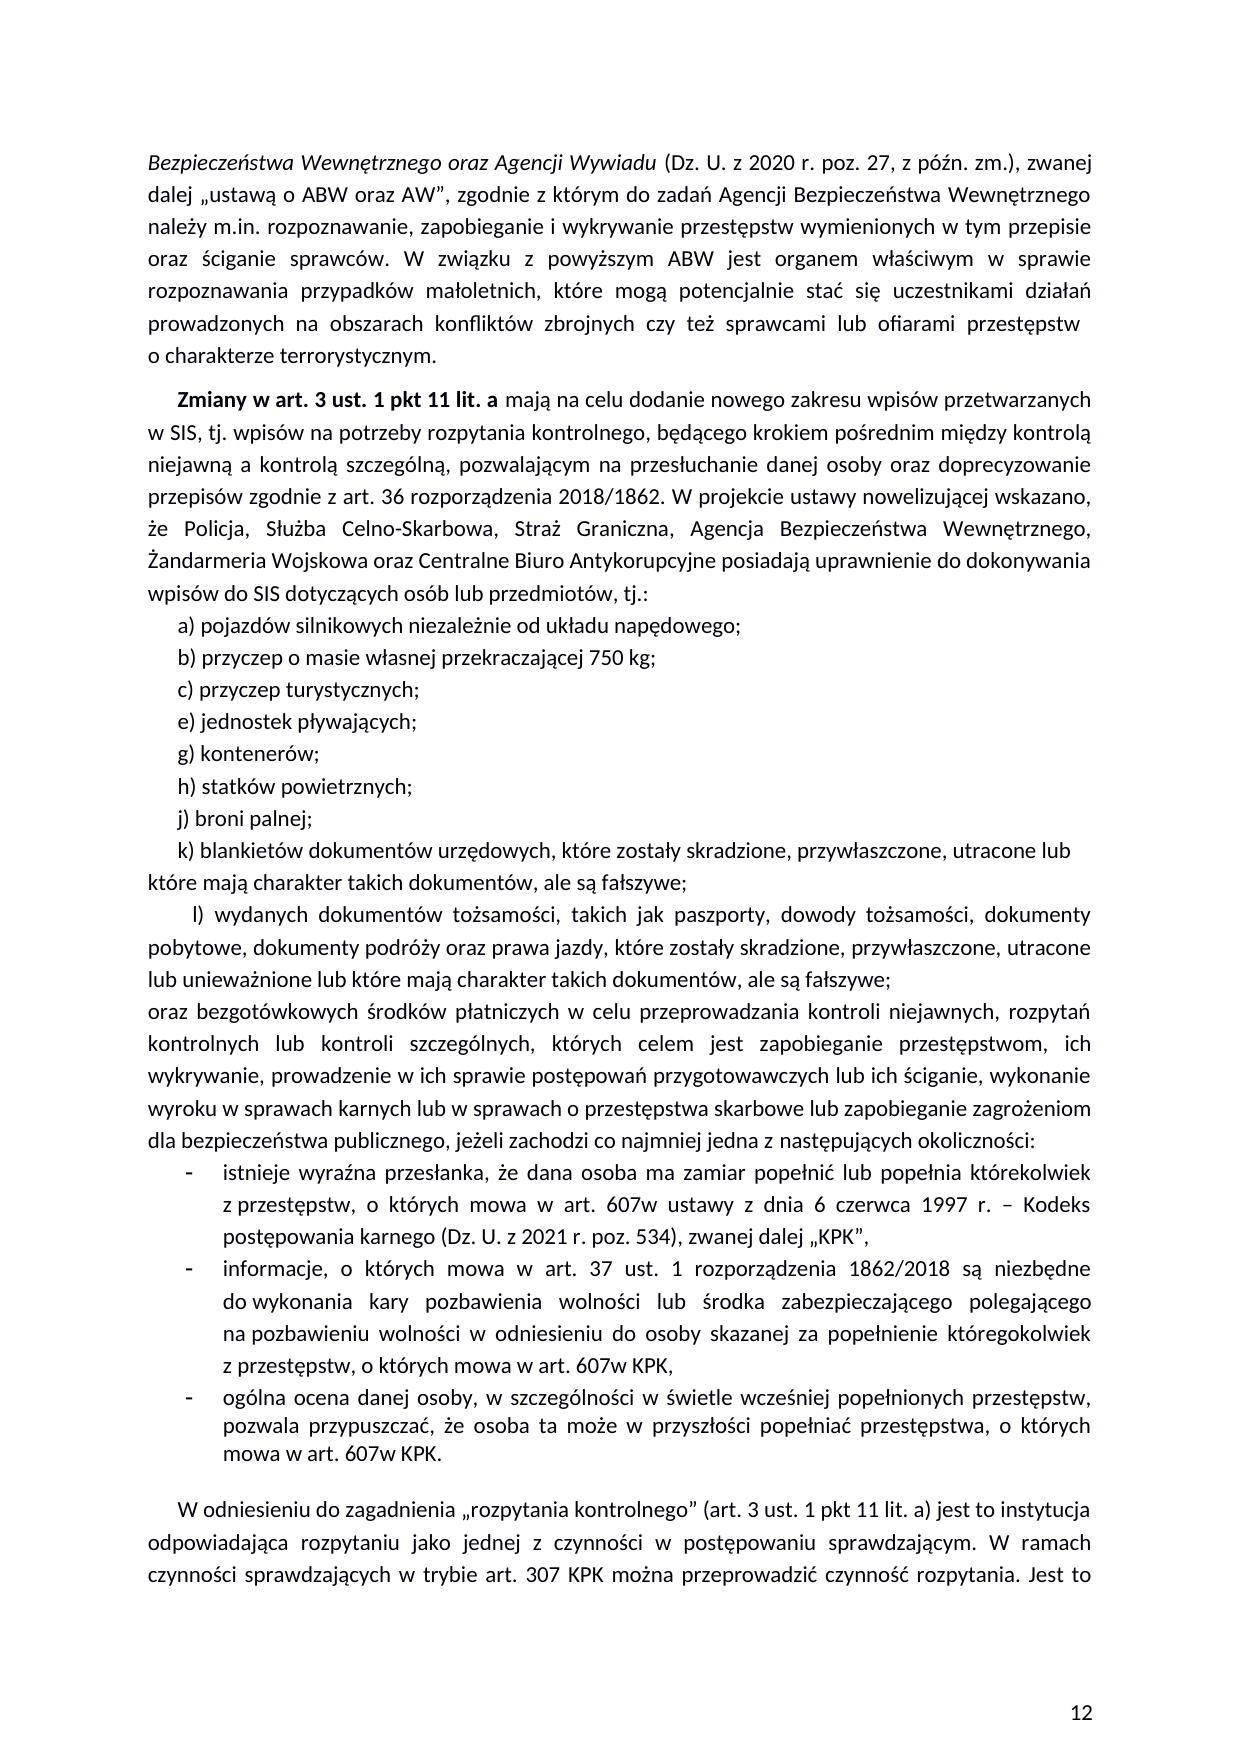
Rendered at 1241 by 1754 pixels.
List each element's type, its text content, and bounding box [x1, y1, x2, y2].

list informacje, o których mowa w art. 37 ust. 1 rozporządzenia 1862/2018 są niezbędne do wykonania kary pozbawienia wolności lub środka zabezpieczającego polegającego na pozbawieniu wolności w odniesieniu do osoby skazanej za popełnienie któregokolwiek z przestępstw, o których mowa w art. 607w KPK, [185, 1254, 1093, 1379]
text Zmiany w art. 3 ust. 1 pkt 11 lit. a mają na celu dodanie nowego zakresu wpisów przetwarzanych w SIS, tj. wpisów na potrzeby rozpytania kontrolnego, będącego krokiem pośrednim między kontrolą niejawną a kontrolą szczególną, pozwalającym na przesłuchanie danej osoby oraz doprecyzowanie przepisów zgodnie z art. 36 rozporządzenia 2018/1862. W projekcie ustawy nowelizującej wskazano, że Policja, Służba Celno-Skarbowa, Straż Graniczna, Agencja Bezpieczeństwa Wewnętrznego, Żandarmeria Wojskowa oraz Centralne Biuro Antykorupcyjne posiadają uprawnienie do dokonywania wpisów do SIS dotyczących osób lub przedmiotów, tj.: [148, 386, 1093, 607]
text l) wydanych dokumentów tożsamości, takich jak paszporty, dowody tożsamości, dokumenty pobytowe, dokumenty podróży oraz prawa jazdy, które zostały skradzione, przywłaszczone, utracone lub unieważnione lub które mają charakter takich dokumentów, ale są fałszywe; [148, 901, 1093, 993]
text b) przyczep o masie własnej przekraczającej 750 kg; [148, 643, 1093, 671]
list ogólna ocena danej osoby, w szczególności w świetle wcześniej popełnionych przestępstw, pozwala przypuszczać, że osoba ta może w przyszłości popełniać przestępstwa, o których mowa w art. 607w KPK. [185, 1383, 1093, 1467]
list istnieje wyraźna przesłanka, że dana osoba ma zamiar popełnić lub popełnia którekolwiek z przestępstw, o których mowa w art. 607w ustawy z dnia 6 czerwca 1997 r. – Kodeks postępowania karnego (Dz. U. z 2021 r. poz. 534), zwanej dalej „KPK”, [185, 1158, 1093, 1250]
text g) kontenerów; [148, 739, 1093, 768]
text a) pojazdów silnikowych niezależnie od układu napędowego; [148, 611, 1093, 639]
text oraz bezgotówkowych środków płatniczych w celu przeprowadzania kontroli niejawnych, rozpytań kontrolnych lub kontroli szczególnych, których celem jest zapobieganie przestępstwom, ich wykrywanie, prowadzenie w ich sprawie postępowań przygotowawczych lub ich ściganie, wykonanie wyroku w sprawach karnych lub w sprawach o przestępstwa skarbowe lub zapobieganie zagrożeniom dla bezpieczeństwa publicznego, jeżeli zachodzi co najmniej jedna z następujących okoliczności: [148, 997, 1093, 1154]
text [148, 1495, 1093, 1588]
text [148, 148, 1093, 369]
text h) statków powietrznych; [148, 772, 1093, 800]
list k) blankietów dokumentów urzędowych, które zostały skradzione, przywłaszczone, utracone lub które mają charakter takich dokumentów, ale są fałszywe; [148, 836, 1093, 896]
text j) broni palnej; [148, 804, 1093, 832]
text c) przyczep turystycznych; [148, 675, 1093, 703]
text e) jednostek pływających; [148, 707, 1093, 735]
